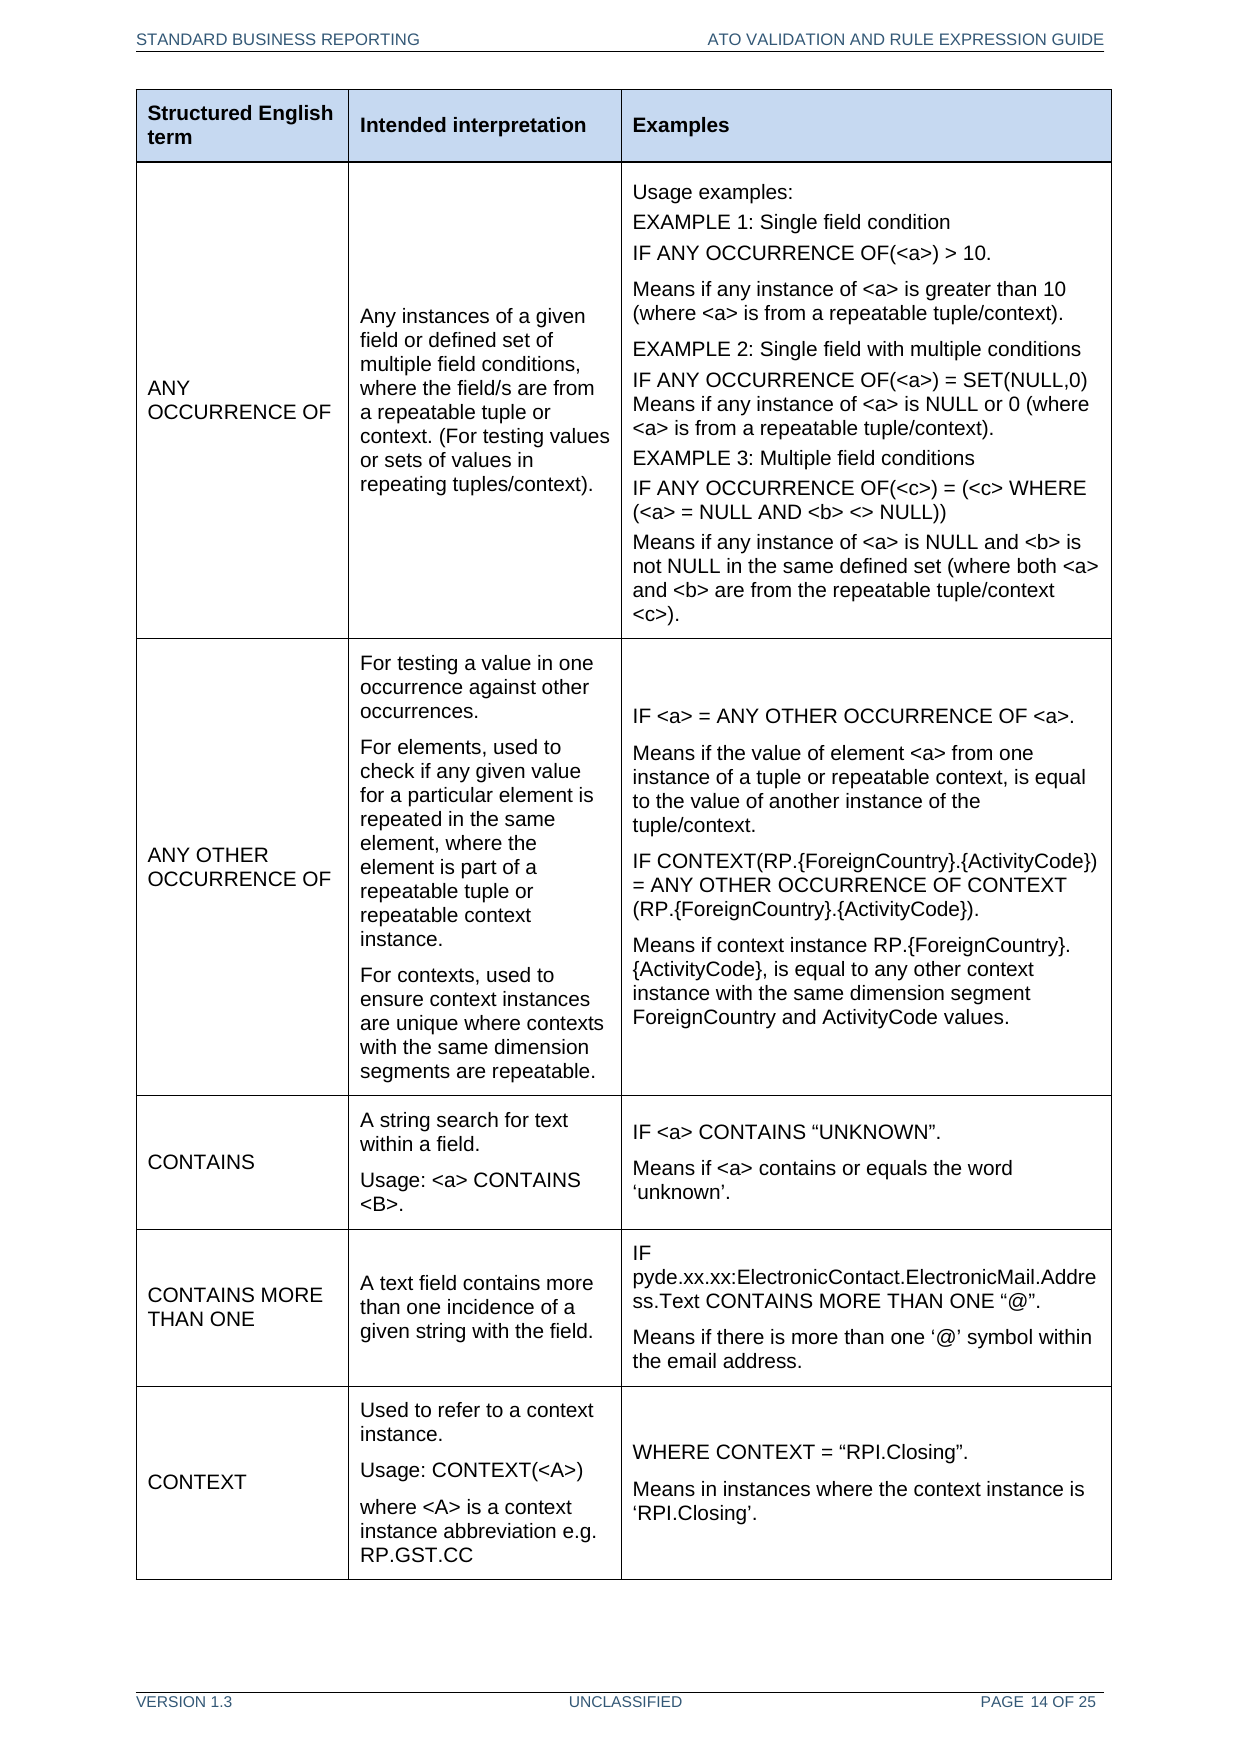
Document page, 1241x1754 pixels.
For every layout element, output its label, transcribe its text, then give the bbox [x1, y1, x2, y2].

table_cell A string search for text within a field. Usage: <a> CONTAINS <B>. [349, 1096, 621, 1228]
table_cell CONTAINS MORE THAN ONE [137, 1230, 348, 1386]
table_cell WHERE CONTEXT = “RPI.Closing”. Means in instances where the context instance is ‘RPI.Closing’. [622, 1387, 1111, 1579]
table_header Intended interpretation [349, 90, 621, 161]
table_cell Any instances of a given field or defined set of multiple field conditions, where the field/s are from a repeatable tuple or context. (For testing values or sets of values in repeating tuples/context). [349, 163, 621, 638]
table_cell A text field contains more than one incidence of a given string with the field. [349, 1230, 621, 1386]
table_cell ANY OCCURRENCE OF [137, 163, 348, 638]
table_cell IF <a> CONTAINS “UNKNOWN”. Means if <a> contains or equals the word ‘unknown’. [622, 1096, 1111, 1228]
table_cell CONTAINS [137, 1096, 348, 1228]
table_cell CONTEXT [137, 1387, 348, 1579]
table_cell Used to refer to a context instance. Usage: CONTEXT(<A>) where <A> is a context instance abbreviation e.g. RP.GST.CC [349, 1387, 621, 1579]
table_cell Usage examples: EXAMPLE 1: Single field condition IF ANY OCCURRENCE OF(<a>) > 10. Means if any instance of <a> is greater than 10 (where <a> is from a repeatable tuple/context). EXAMPLE 2: Single field with multiple conditions IF ANY OCCURRENCE OF(<a>) = SET(NULL,0) Means if any instance of <a> is NULL or 0 (where <a> is from a repeatable tuple/context). EXAMPLE 3: Multiple field conditions IF ANY OCCURRENCE OF(<c>) = (<c> WHERE (<a> = NULL AND <b> <> NULL)) Means if any instance of <a> is NULL and <b> is not NULL in the same defined set (where both <a> and <b> are from the repeatable tuple/context <c>). [622, 163, 1111, 638]
table_cell For testing a value in one occurrence against other occurrences. For elements, used to check if any given value for a particular element is repeated in the same element, where the element is part of a repeatable tuple or repeatable context instance. For contexts, used to ensure context instances are unique where contexts with the same dimension segments are repeatable. [349, 639, 621, 1095]
table_header Examples [622, 90, 1111, 161]
table_header Structured English term [137, 90, 348, 161]
table_cell IF pyde.xx.xx:ElectronicContact.ElectronicMail.Address.Text CONTAINS MORE THAN ONE “@”. Means if there is more than one ‘@’ symbol within the email address. [622, 1230, 1111, 1386]
table_cell ANY OTHER OCCURRENCE OF [137, 639, 348, 1095]
table_cell IF <a> = ANY OTHER OCCURRENCE OF <a>. Means if the value of element <a> from one instance of a tuple or repeatable context, is equal to the value of another instance of the tuple/context. IF CONTEXT(RP.{ForeignCountry}.{ActivityCode}) = ANY OTHER OCCURRENCE OF CONTEXT (RP.{ForeignCountry}.{ActivityCode}). Means if context instance RP.{ForeignCountry}.{ActivityCode}, is equal to any other context instance with the same dimension segment ForeignCountry and ActivityCode values. [622, 639, 1111, 1095]
